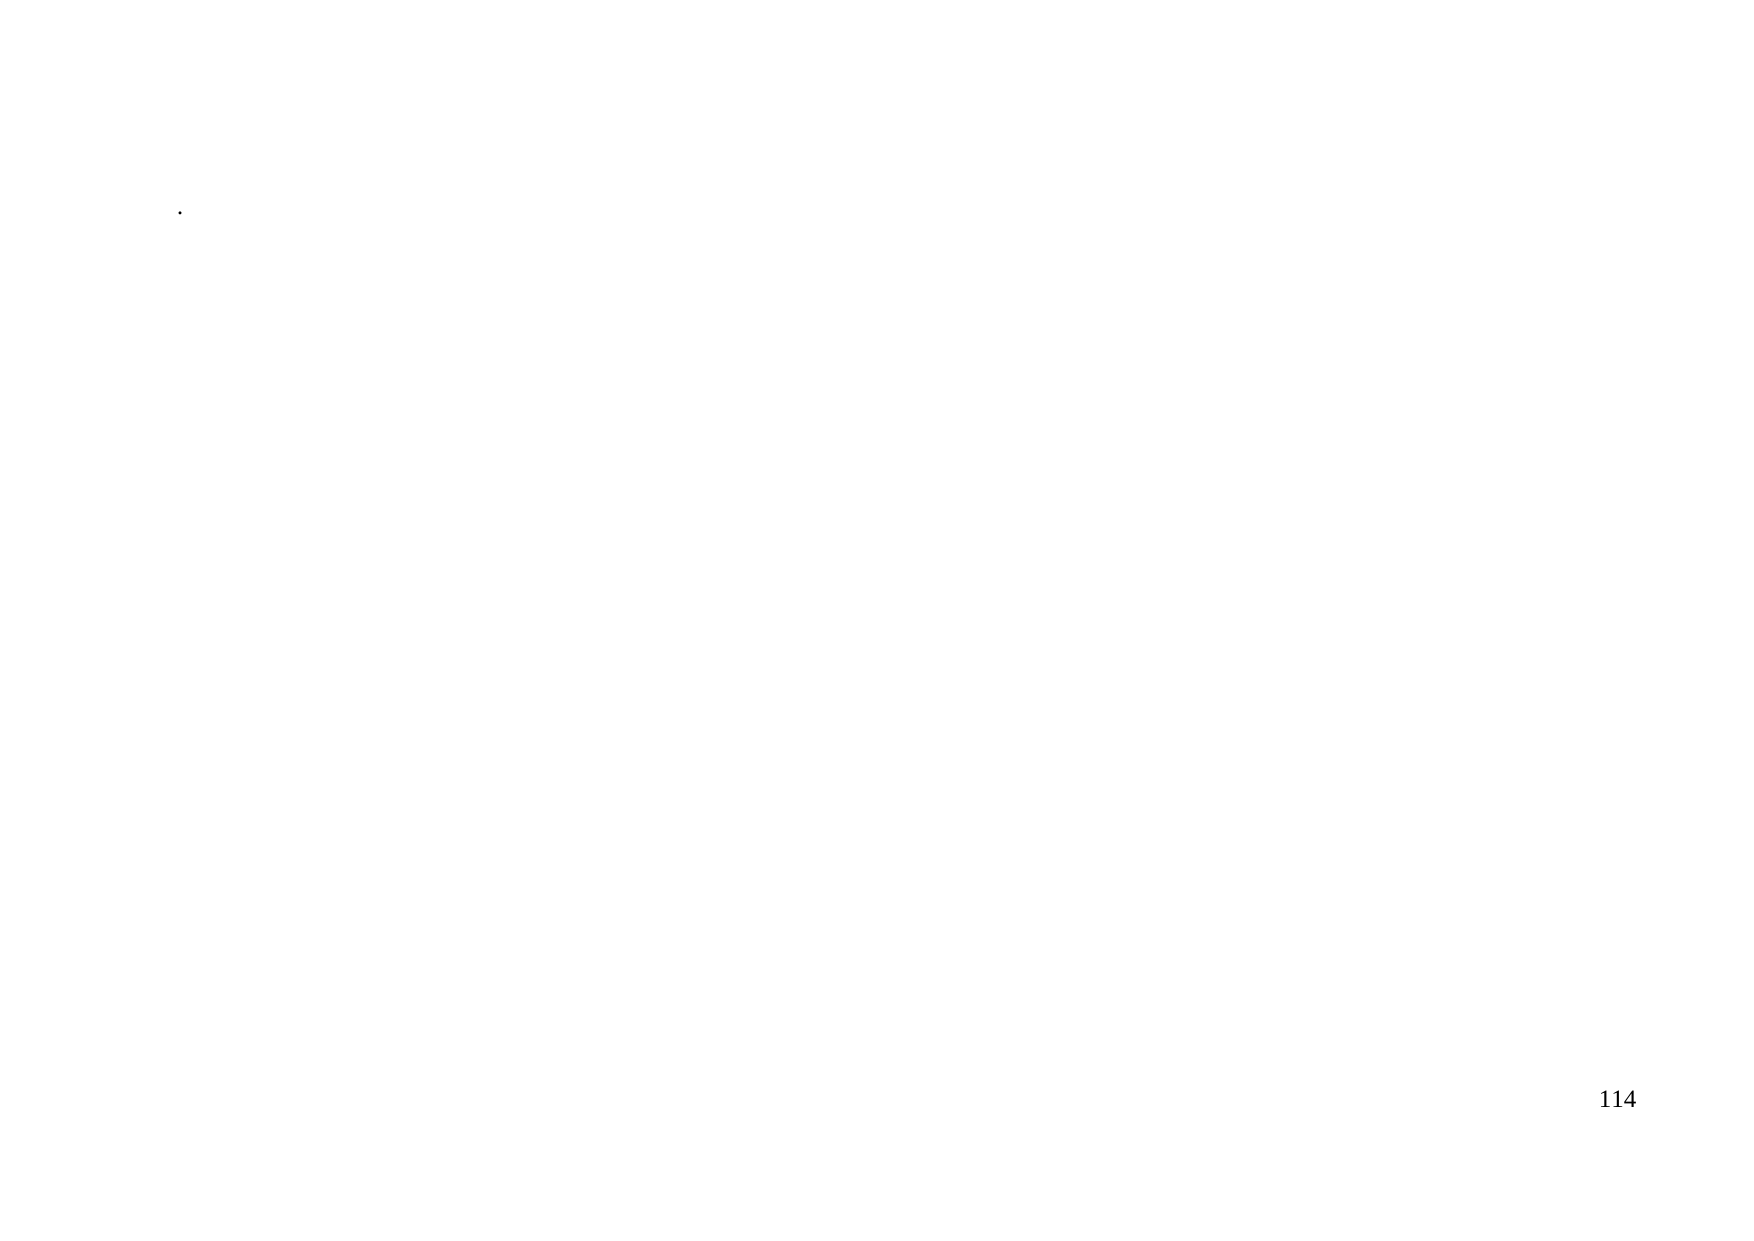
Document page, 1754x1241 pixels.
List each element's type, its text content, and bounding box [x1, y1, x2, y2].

list . [177, 191, 1636, 219]
